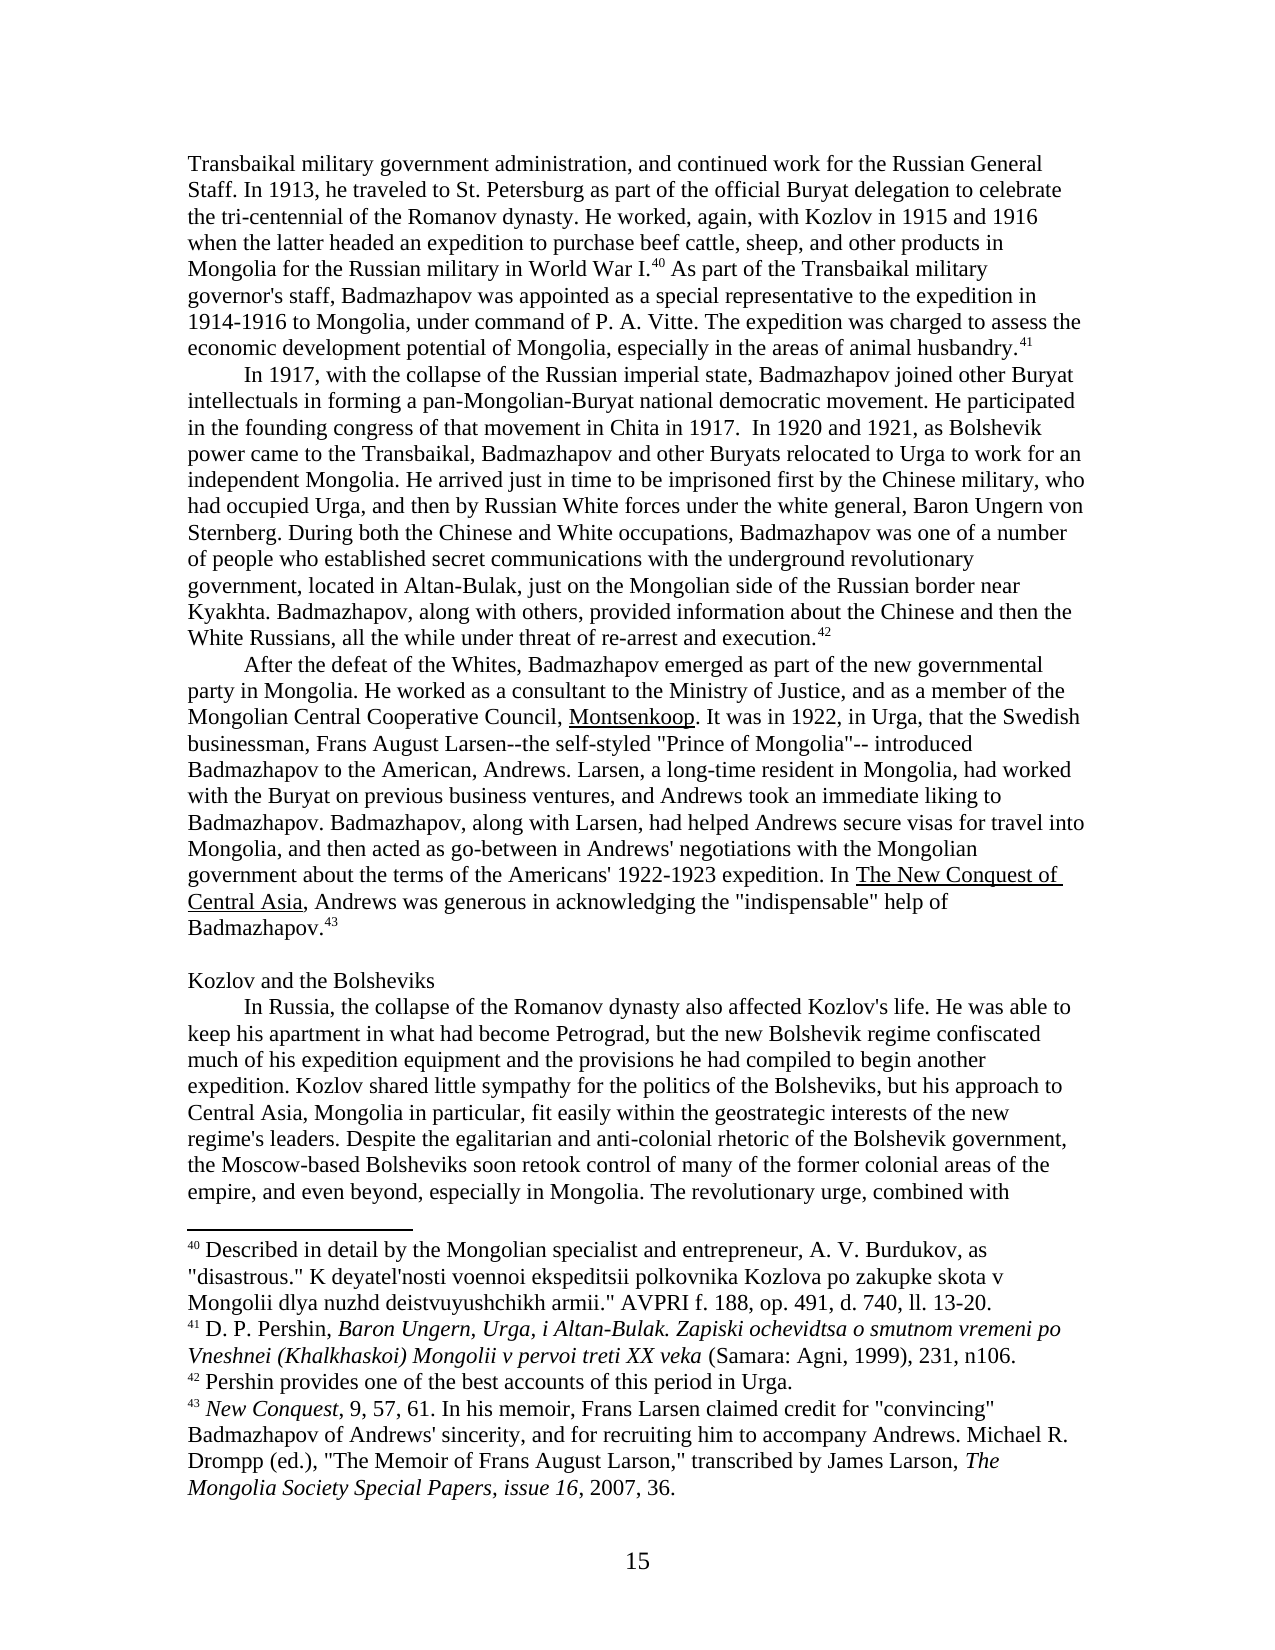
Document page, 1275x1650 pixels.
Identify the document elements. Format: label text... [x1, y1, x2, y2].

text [187, 150, 1087, 361]
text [187, 993, 1087, 1204]
text After the defeat of the Whites, Badmazhapov emerged as part of the new governmental party in Mongolia. He worked as a consultant to the Ministry of Justice, and as a member of the Mongolian Central Cooperative Council, Montsenkoop. It was in 1922, in Urga, that the Swedish businessman, Frans August Larsen--the self-styled "Prince of Mongolia"-- introduced Badmazhapov to the American, Andrews. Larsen, a long-time resident in Mongolia, had worked with the Buryat on previous business ventures, and Andrews took an immediate liking to Badmazhapov. Badmazhapov, along with Larsen, had helped Andrews secure visas for travel into Mongolia, and then acted as go-between in Andrews' negotiations with the Mongolian government about the terms of the Americans' 1922-1923 expedition. In The New Conquest of Central Asia, Andrews was generous in acknowledging the "indispensable" help of Badmazhapov. [187, 651, 1087, 941]
text In 1917, with the collapse of the Russian imperial state, Badmazhapov joined other Buryat intellectuals in forming a pan-Mongolian-Buryat national democratic movement. He participated in the founding congress of that movement in Chita in 1917. In 1920 and 1921, as Bolshevik power came to the Transbaikal, Badmazhapov and other Buryats relocated to Urga to work for an independent Mongolia. He arrived just in time to be imprisoned first by the Chinese military, who had occupied Urga, and then by Russian White forces under the white general, Baron Ungern von Sternberg. During both the Chinese and White occupations, Badmazhapov was one of a number of people who established secret communications with the underground revolutionary government, located in Altan-Bulak, just on the Mongolian side of the Russian border near Kyakhta. Badmazhapov, along with others, provided information about the Chinese and then the White Russians, all the while under threat of re-arrest and execution. [187, 361, 1087, 651]
text Kozlov and the Bolsheviks [187, 967, 1087, 993]
